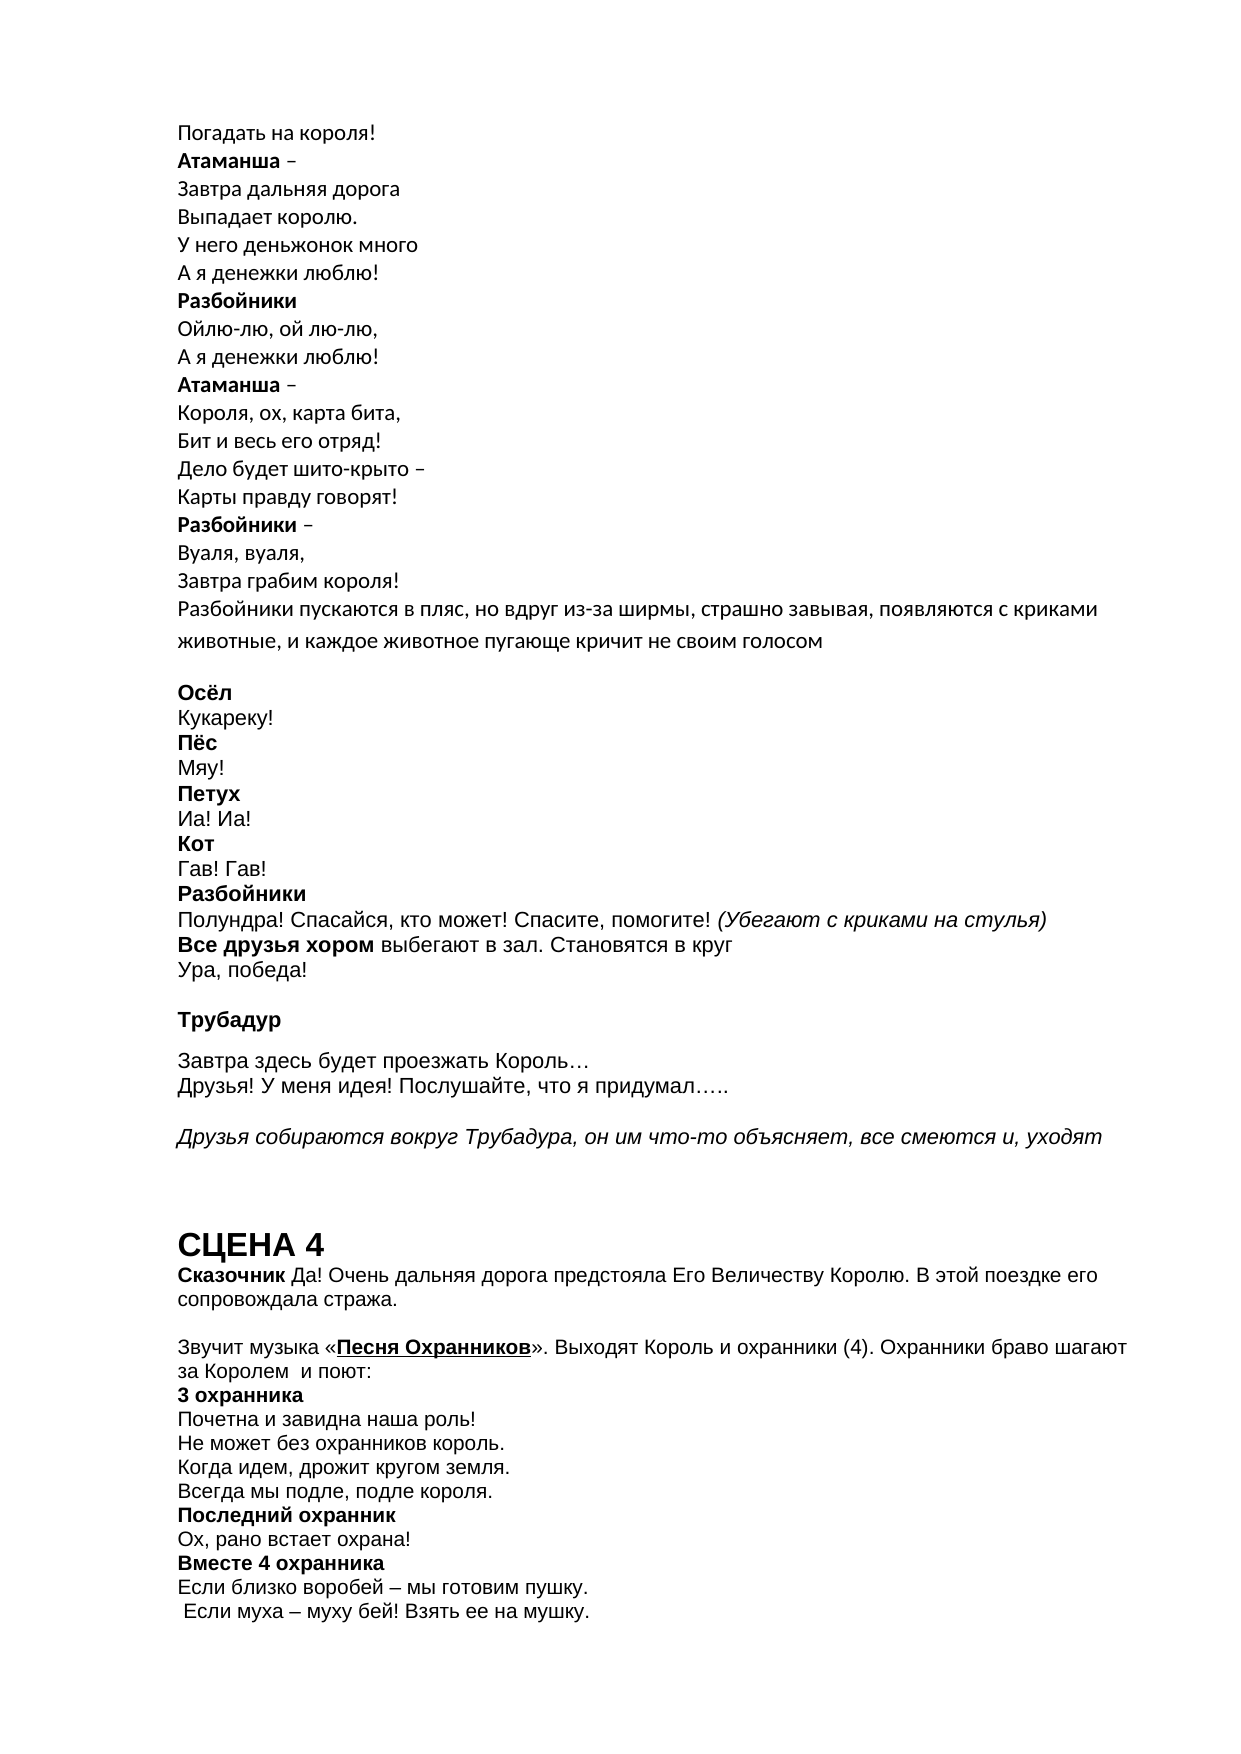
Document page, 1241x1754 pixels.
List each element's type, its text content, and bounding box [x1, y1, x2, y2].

text Бит и весь его отряд! [177, 426, 1152, 454]
text Гав! Гав! [177, 856, 1152, 881]
text Все друзья хором выбегают в зал. Становятся в круг [177, 932, 1152, 957]
text Мяу! [177, 755, 1152, 781]
text Пёс [177, 730, 1152, 755]
text Если муха – муху бей! Взять ее на мушку. [177, 1598, 1152, 1622]
text Кукареку! [177, 705, 1152, 730]
text 3 охранника [177, 1383, 1152, 1407]
text Завтра дальняя дорога [177, 174, 1152, 202]
text Друзья! У меня идея! Послушайте, что я придумал….. [177, 1073, 1152, 1099]
text Карты правду говорят! [177, 482, 1152, 510]
text Разбойники – [177, 510, 1152, 538]
text СЦЕНА 4 [177, 1225, 1152, 1263]
text Атаманша – [177, 146, 1152, 174]
text Когда идем, дрожит кругом земля. [177, 1455, 1152, 1479]
text Погадать на короля! [177, 118, 1152, 146]
text Не может без охранников король. [177, 1431, 1152, 1455]
text У него деньжонок много [177, 230, 1152, 258]
text Звучит музыка «Песня Охранников». Выходят Король и охранники (4). Охранники браво шагают за Королем и поют: [177, 1335, 1152, 1383]
text Вместе 4 охранника [177, 1551, 1152, 1574]
text Ура, победа! [177, 957, 1152, 982]
text Сказочник Да! Очень дальняя дорога предстояла Его Величеству Королю. В этой поездке его сопровождала стража. [177, 1263, 1152, 1311]
text Разбойники [177, 286, 1152, 314]
text Осёл [177, 680, 1152, 705]
text Ойлю-лю, ой лю-лю, [177, 314, 1152, 342]
text Друзья собираются вокруг Трубадура, он им что-то объясняет, все смеются и, уходят [177, 1124, 1152, 1149]
text Разбойники [177, 881, 1152, 907]
text Кот [177, 831, 1152, 856]
text А я денежки люблю! [177, 342, 1152, 370]
text Трубадур [177, 1007, 1152, 1033]
text Выпадает королю. [177, 202, 1152, 230]
text Полундра! Спасайся, кто может! Спасите, помогите! (Убегают с криками на стулья) [177, 907, 1152, 932]
text Разбойники пускаются в пляс, но вдруг из-за ширмы, страшно завывая, появляются с криками животные, и каждое животное пугающе кричит не своим голосом [177, 594, 1152, 655]
text Вуаля, вуаля, [177, 538, 1152, 566]
text Почетна и завидна наша роль! [177, 1407, 1152, 1431]
text Ох, рано встает охрана! [177, 1527, 1152, 1551]
text Дело будет шито-крыто – [177, 454, 1152, 482]
text Завтра грабим короля! [177, 566, 1152, 594]
text Завтра здесь будет проезжать Король… [177, 1048, 1152, 1073]
text Если близко воробей – мы готовим пушку. [177, 1574, 1152, 1598]
text Петух [177, 781, 1152, 806]
text Атаманша – [177, 370, 1152, 398]
text А я денежки люблю! [177, 258, 1152, 286]
text Короля, ох, карта бита, [177, 398, 1152, 426]
text Иа! Иа! [177, 806, 1152, 831]
text Последний охранник [177, 1503, 1152, 1527]
text Всегда мы подле, подле короля. [177, 1479, 1152, 1503]
